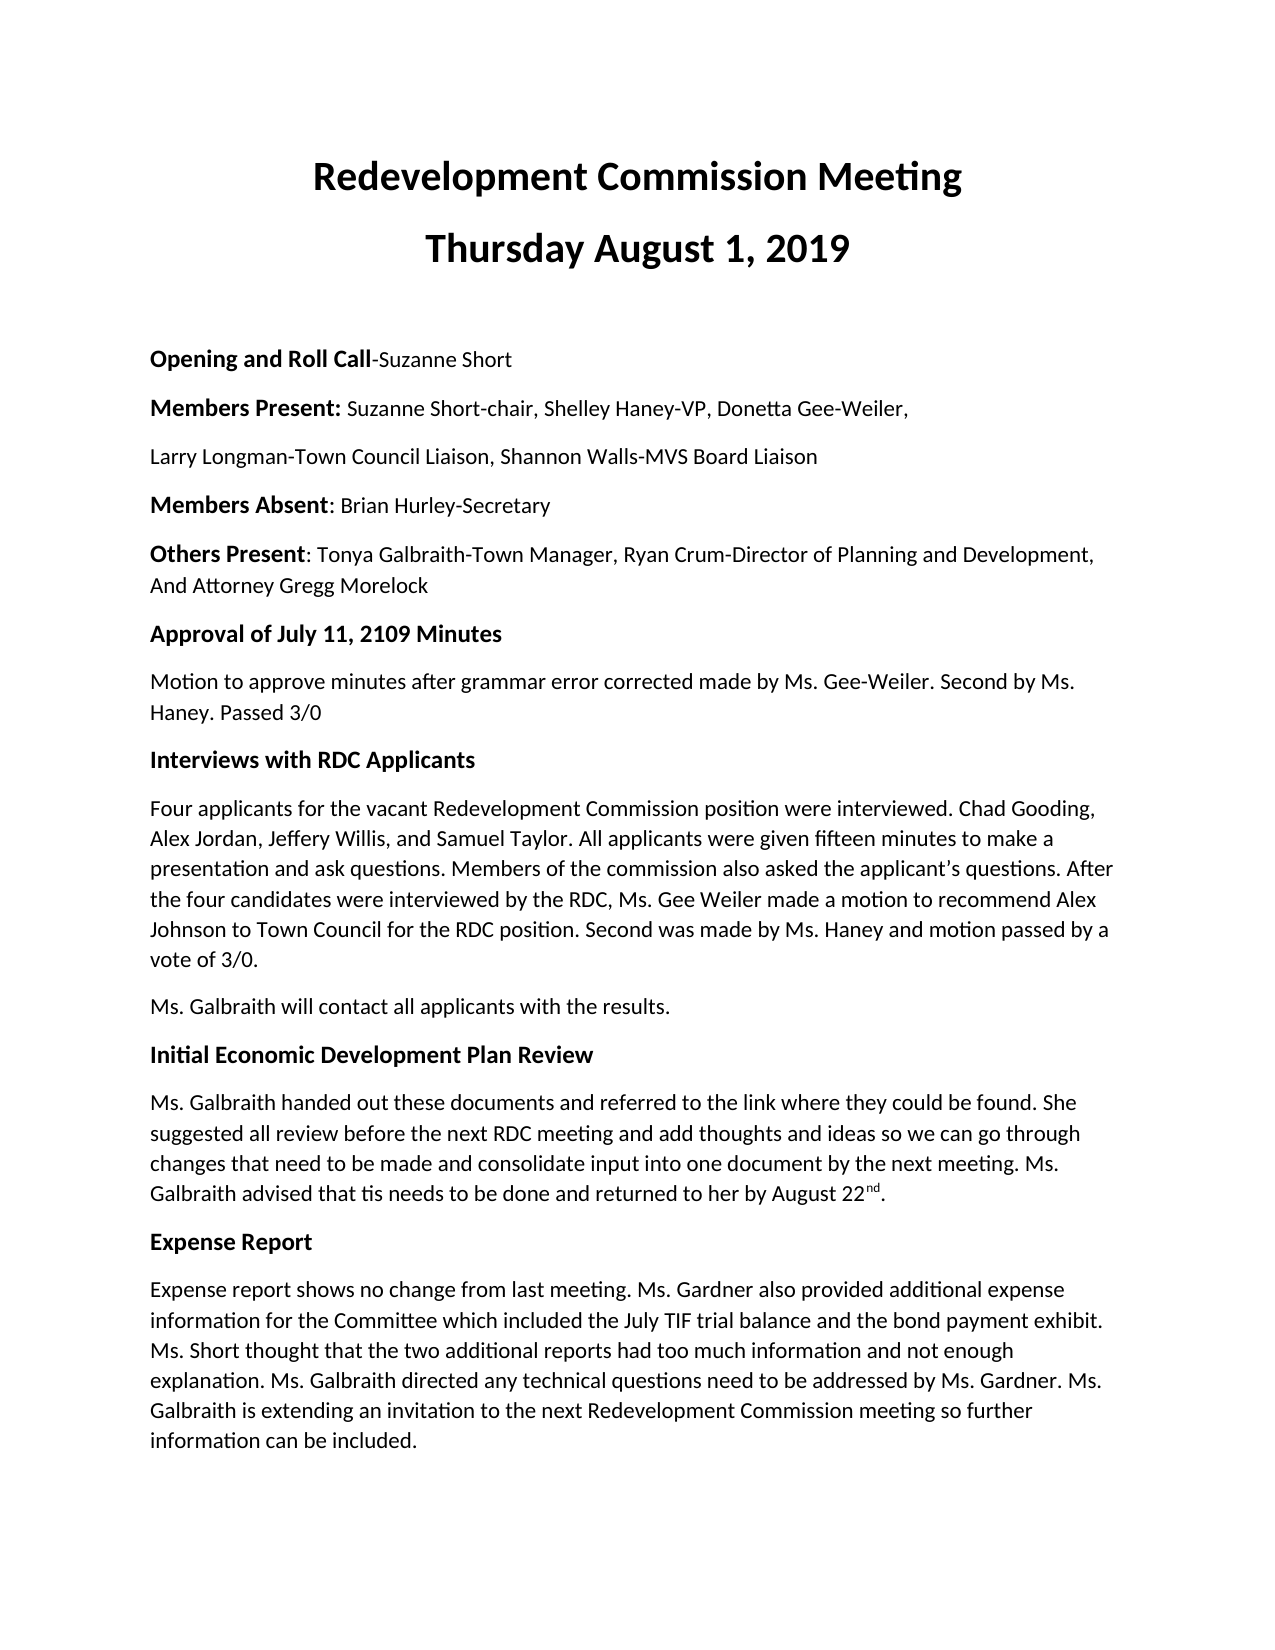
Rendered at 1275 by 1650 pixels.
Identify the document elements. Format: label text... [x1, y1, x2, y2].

text Larry Longman-Town Council Liaison, Shannon Walls-MVS Board Liaison [150, 442, 1125, 470]
text Others Present: Tonya Galbraith-Town Manager, Ryan Crum-Director of Planning and Development, And Attorney Gregg Morelock [150, 538, 1125, 599]
text Initial Economic Development Plan Review [150, 1039, 1125, 1069]
text Four applicants for the vacant Redevelopment Commission position were interviewed. Chad Gooding, Alex Jordan, Jeffery Willis, and Samuel Taylor. All applicants were given fifteen minutes to make a presentation and ask questions. Members of the commission also asked the applicant’s questions. After the four candidates were interviewed by the RDC, Ms. Gee Weiler made a motion to recommend Alex Johnson to Town Council for the RDC position. Second was made by Ms. Haney and motion passed by a vote of 3/0. [150, 794, 1125, 973]
text Ms. Galbraith will contact all applicants with the results. [150, 992, 1125, 1020]
text Opening and Roll Call-Suzanne Short [150, 343, 1125, 373]
text Expense report shows no change from last meeting. Ms. Gardner also provided additional expense information for the Committee which included the July TIF trial balance and the bond payment exhibit. Ms. Short thought that the two additional reports had too much information and not enough explanation. Ms. Galbraith directed any technical questions need to be addressed by Ms. Gardner. Ms. Galbraith is extending an invitation to the next Redevelopment Commission meeting so further information can be included. [150, 1276, 1125, 1455]
text Interviews with RDC Applicants [150, 744, 1125, 775]
text Motion to approve minutes after grammar error corrected made by Ms. Gee-Weiler. Second by Ms. Haney. Passed 3/0 [150, 667, 1125, 726]
text Approval of July 11, 2109 Minutes [150, 618, 1125, 648]
text Ms. Galbraith handed out these documents and referred to the link where they could be found. She suggested all review before the next RDC meeting and add thoughts and ideas so we can go through changes that need to be made and consolidate input into one document by the next meeting. Ms. Galbraith advised that tis needs to be done and returned to her by August 22nd. [150, 1088, 1125, 1207]
text Expense Report [150, 1226, 1125, 1257]
text Redevelopment Commission Meeting [150, 150, 1125, 201]
text Members Absent: Brian Hurley-Secretary [150, 489, 1125, 519]
text Thursday August 1, 2019 [150, 222, 1125, 272]
text Members Present: Suzanne Short-chair, Shelley Haney-VP, Donetta Gee-Weiler, [150, 392, 1125, 423]
